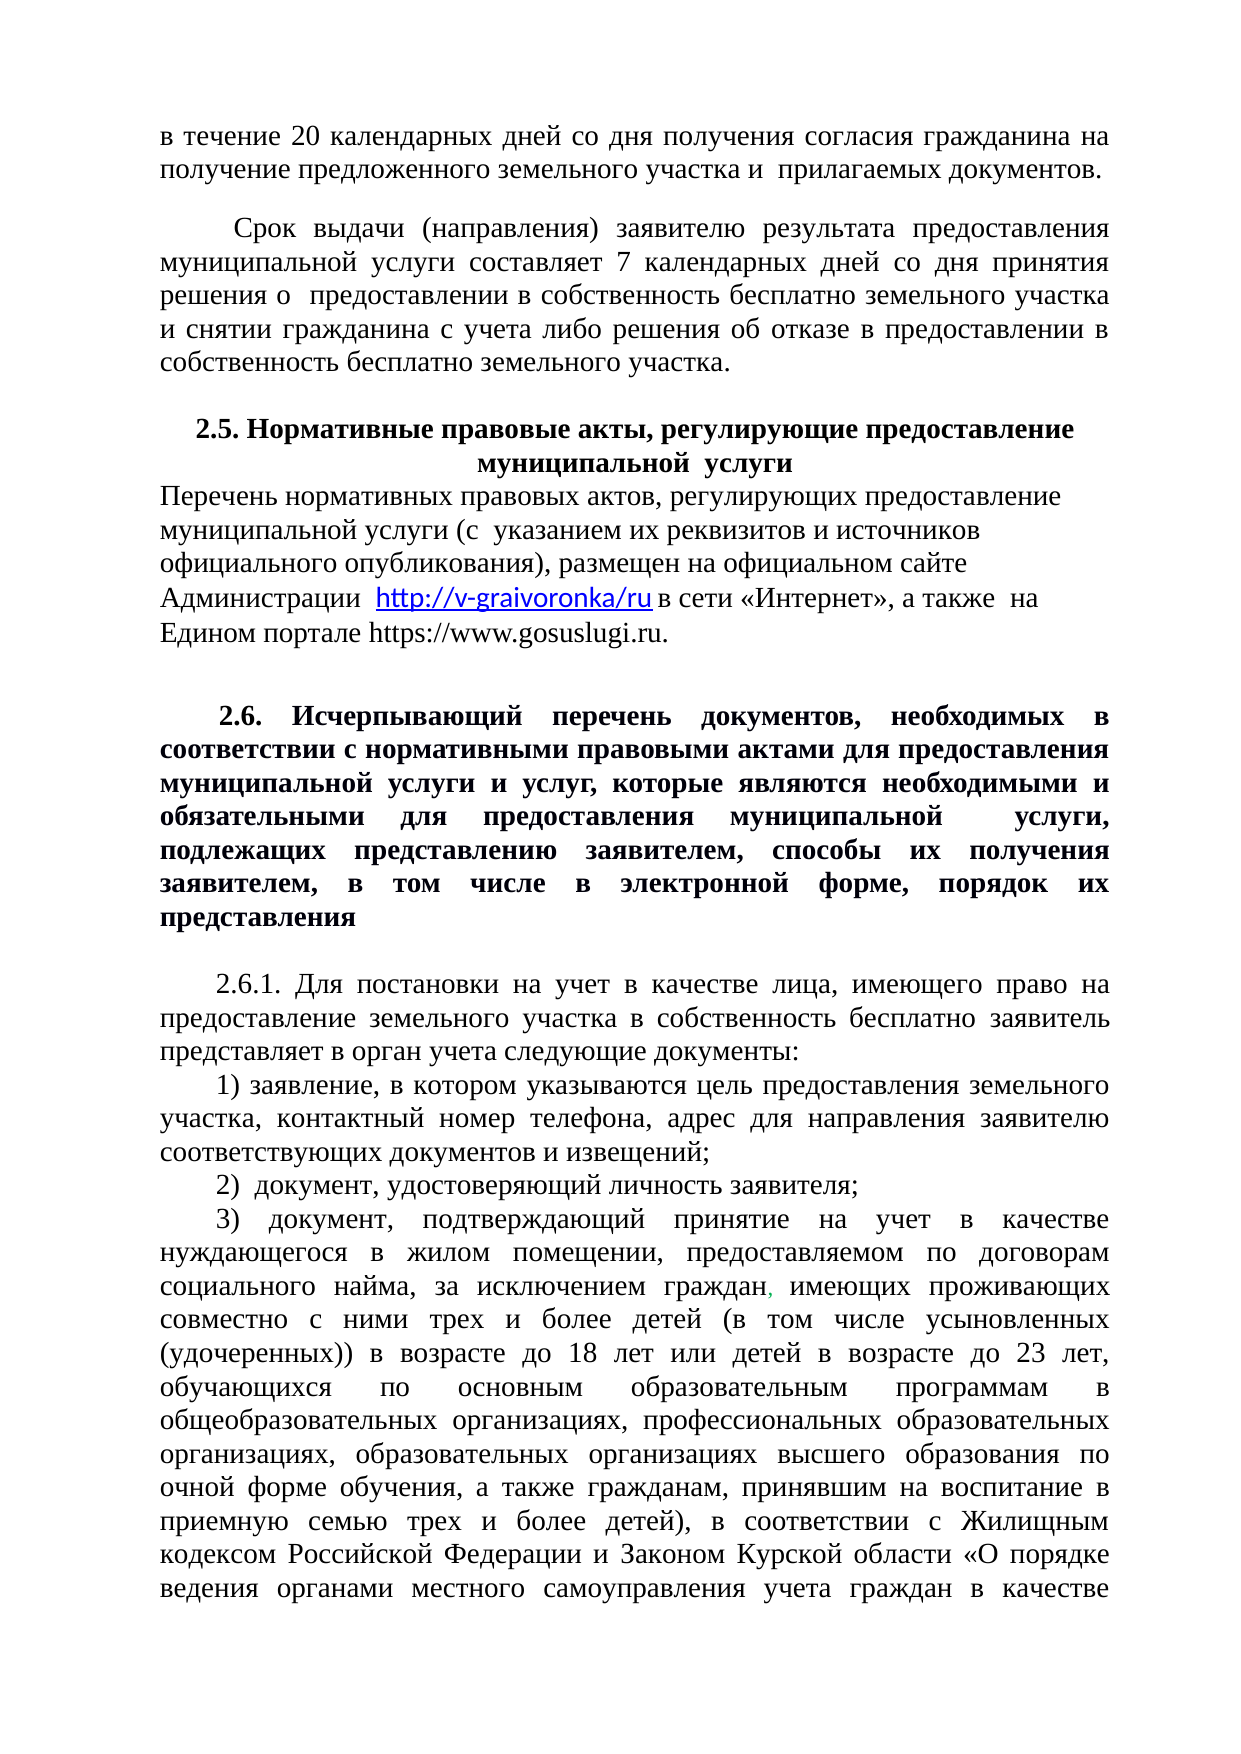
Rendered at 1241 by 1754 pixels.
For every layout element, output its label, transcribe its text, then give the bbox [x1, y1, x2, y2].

text 2.6. Исчерпывающий перечень документов, необходимых в соответствии с нормативными правовыми актами для предоставления муниципальной услуги и услуг, которые являются необходимыми и обязательными для предоставления муниципальной услуги, подлежащих представлению заявителем, способы их получения заявителем, в том числе в электронной форме, порядок их представления [159, 698, 1110, 933]
text 1) заявление, в котором указываются цель предоставления земельного участка, контактный номер телефона, адрес для направления заявителю соответствующих документов и извещений; [159, 1067, 1110, 1167]
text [159, 118, 1110, 185]
text 2.5. Нормативные правовые акты, регулирующие предоставление [159, 411, 1110, 445]
text 2.6.1. Для постановки на учет в качестве лица, имеющего право на предоставление земельного участка в собственность бесплатно заявитель представляет в орган учета следующие документы: [159, 966, 1110, 1067]
text Перечень нормативных правовых актов, регулирующих предоставление муниципальной услуги (с указанием их реквизитов и источников официального опубликования), размещен на официальном сайте Администрации http://v-graivoronka/ru в сети «Интернет», а также на Едином портале https://www.gosuslugi.ru. [159, 478, 1110, 648]
text муниципальной услуги [159, 445, 1110, 478]
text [159, 1201, 1110, 1603]
text 2) документ, удостоверяющий личность заявителя; [159, 1167, 1110, 1201]
text Срок выдачи (направления) заявителю результата предоставления муниципальной услуги составляет 7 календарных дней со дня принятия решения о предоставлении в собственность бесплатно земельного участка и снятии гражданина с учета либо решения об отказе в предоставлении в собственность бесплатно земельного участка. [159, 210, 1110, 378]
